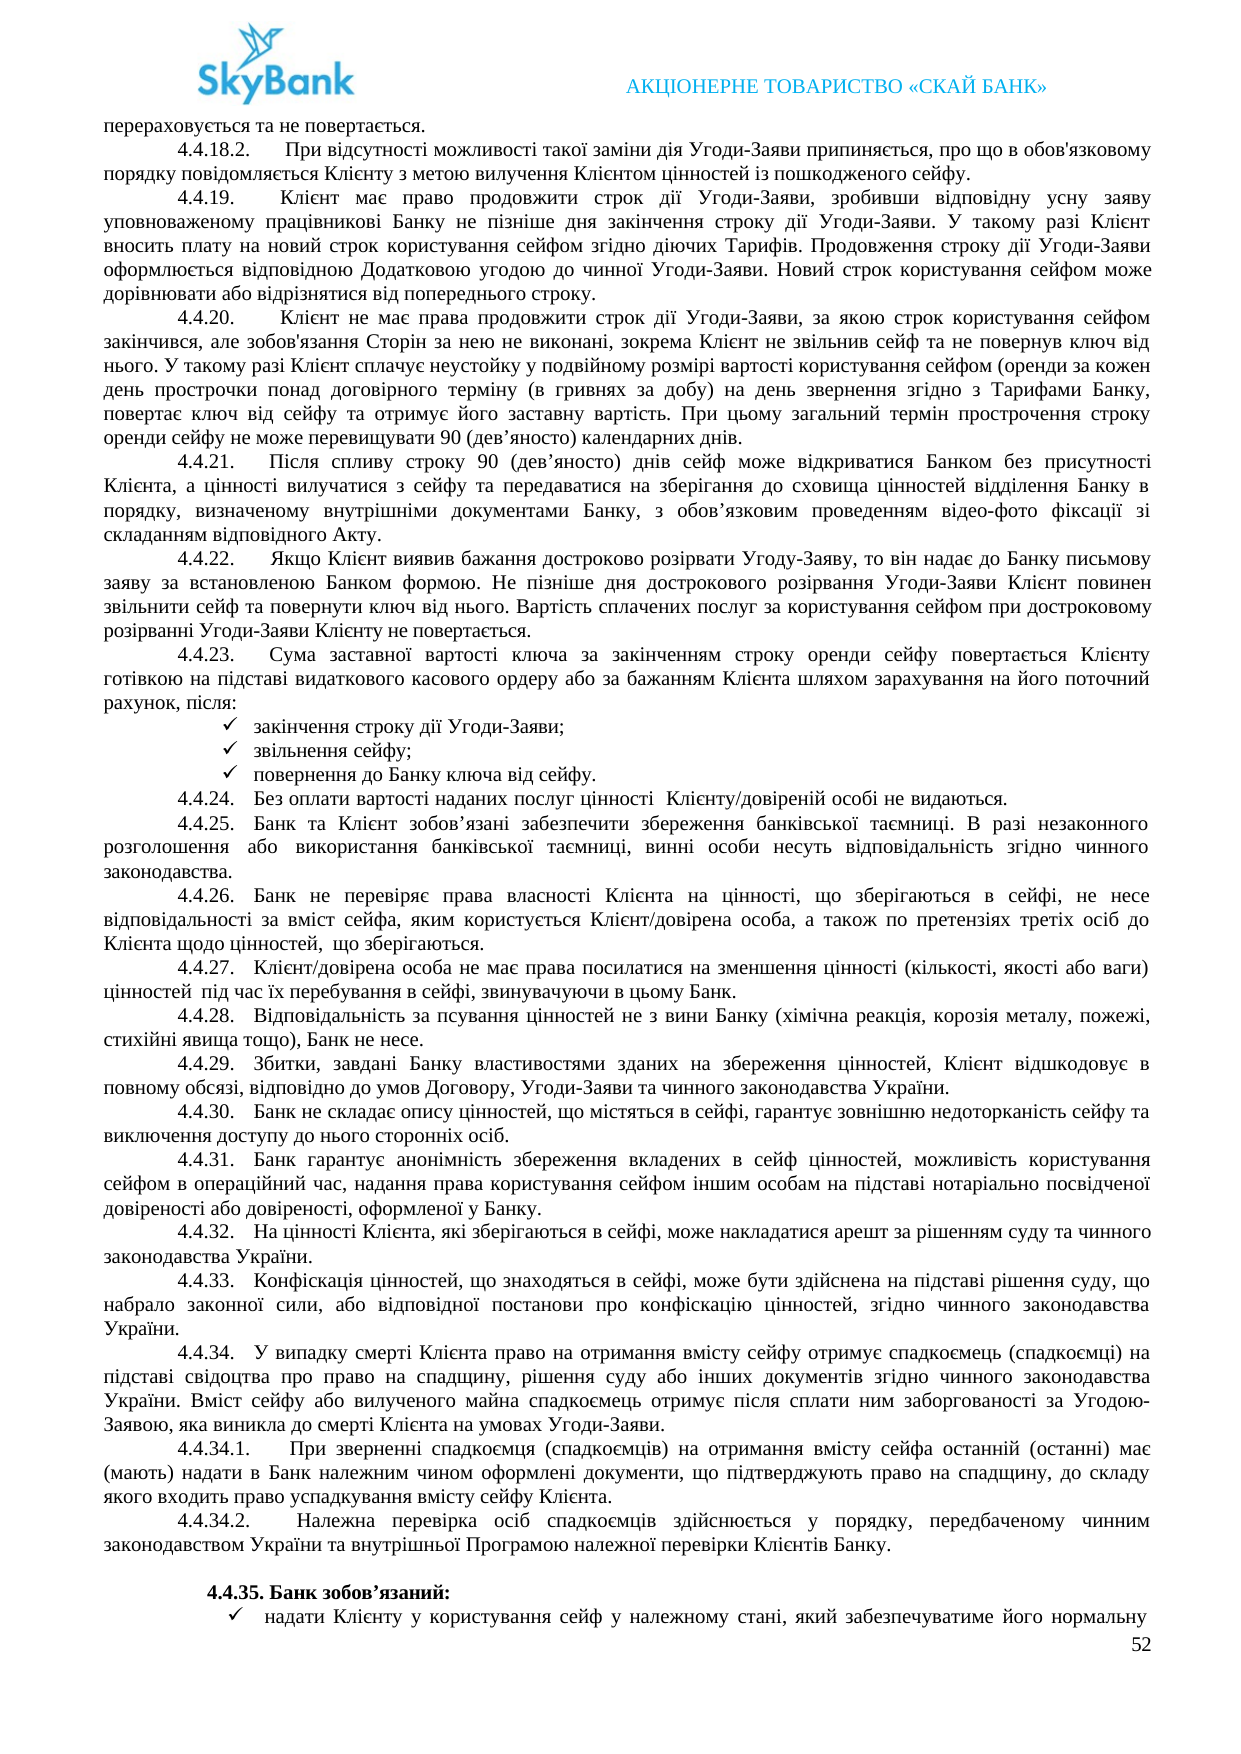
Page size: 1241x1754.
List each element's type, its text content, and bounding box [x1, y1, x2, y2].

list При відсутності можливості такої заміни дія Угоди-Заяви припиняється, про що в обов'язковому порядку повідомляється Клієнту з метою вилучення Клієнтом цінностей із пошкодженого сейфу. [103, 137, 1151, 185]
list повернення до Банку ключа від сейфу. [103, 762, 1196, 786]
list Банк не перевіряє права власності Клієнта на цінності, що зберігаються в сейфі, не несе відповідальності за вміст сейфа, яким користується Клієнт/довірена особа, а також по претензіях третіх осіб до Клієнта щодо цінностей, що зберігаються. [103, 883, 1151, 955]
list закінчення строку дії Угоди-Заяви; [103, 714, 1196, 738]
list У випадку смерті Клієнта право на отримання вмісту сейфу отримує спадкоємець (спадкоємці) на підставі свідоцтва про право на спадщину, рішення суду або інших документів згідно чинного законодавства України. Вміст сейфу або вилученого майна спадкоємець отримує після сплати ним заборгованості за Угодою- Заявою, яка виникла до смерті Клієнта на умовах Угоди-Заяви. [103, 1340, 1152, 1436]
list Якщо Клієнт виявив бажання достроково розірвати Угоду-Заяву, то він надає до Банку письмову заяву за встановленою Банком формою. Не пізніше дня дострокового розірвання Угоди-Заяви Клієнт повинен звільнити сейф та повернути ключ від нього. Вартість сплачених послуг за користування сейфом при достроковому розірванні Угоди-Заяви Клієнту не повертається. [103, 546, 1152, 642]
list Банк не складає опису цінностей, що містяться в сейфі, гарантує зовнішню недоторканість сейфу та виключення доступу до нього сторонніх осіб. [103, 1099, 1151, 1147]
list Конфіскація цінностей, що знаходяться в сейфі, може бути здійснена на підставі рішення суду, що набрало законної сили, або відповідної постанови про конфіскацію цінностей, згідно чинного законодавства України. [103, 1268, 1151, 1340]
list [103, 112, 1151, 137]
list Після спливу строку 90 (дев’яносто) днів сейф може відкриватися Банком без присутності Клієнта, а цінності вилучатися з сейфу та передаватися на зберігання до сховища цінностей відділення Банку в порядку, визначеному внутрішніми документами Банку, з обов’язковим проведенням відео-фото фіксації зі складанням відповідного Акту. [103, 449, 1152, 546]
list Клієнт/довірена особа не має права посилатися на зменшення цінності (кількості, якості або ваги) цінностей під час їх перебування в сейфі, звинувачуючи в цьому Банк. [103, 955, 1150, 1003]
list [227, 1604, 1151, 1628]
list Клієнт не має права продовжити строк дії Угоди-Заяви, за якою строк користування сейфом закінчився, але зобов'язання Сторін за нею не виконані, зокрема Клієнт не звільнив сейф та не повернув ключ від нього. У такому разі Клієнт сплачує неустойку у подвійному розмірі вартості користування сейфом (оренди за кожен день прострочки понад договірного терміну (в гривнях за добу) на день звернення згідно з Тарифами Банку, повертає ключ від сейфу та отримує його заставну вартість. При цьому загальний термін прострочення строку оренди сейфу не може перевищувати 90 (дев’яносто) календарних днів. [103, 305, 1152, 449]
list При зверненні спадкоємця (спадкоємців) на отримання вмісту сейфа останній (останні) має (мають) надати в Банк належним чином оформлені документи, що підтверджують право на спадщину, до складу якого входить право успадкування вмісту сейфу Клієнта. [103, 1436, 1152, 1508]
list Банк та Клієнт зобов’язані забезпечити збереження банківської таємниці. В разі незаконного розголошення або використання банківської таємниці, винні особи несуть відповідальність згідно чинного законодавства. [103, 810, 1150, 883]
list Відповідальність за псування цінностей не з вини Банку (хімічна реакція, корозія металу, пожежі, стихійні явища тощо), Банк не несе. [103, 1003, 1151, 1051]
list звільнення сейфу; [103, 738, 1196, 762]
picture [807, 82, 814, 91]
picture [627, 82, 634, 91]
list Банк гарантує анонімність збереження вкладених в сейф цінностей, можливість користування сейфом в операційний час, надання права користування сейфом іншим особам на підставі нотаріально посвідченої довіреності або довіреності, оформленої у Банку. [103, 1147, 1151, 1219]
list Без оплати вартості наданих послуг цінності Клієнту/довіреній особі не видаються. [103, 786, 1196, 810]
list Збитки, завдані Банку властивостями зданих на збереження цінностей, Клієнт відшкодовує в повному обсязі, відповідно до умов Договору, Угоди-Заяви та чинного законодавства України. [103, 1051, 1151, 1099]
list Належна перевірка осіб спадкоємців здійснюється у порядку, передбаченому чинним законодавством України та внутрішньої Програмою належної перевірки Клієнтів Банку. [103, 1508, 1151, 1556]
list Сума заставної вартості ключа за закінченням строку оренди сейфу повертається Клієнту готівкою на підставі видаткового касового ордеру або за бажанням Клієнта шляхом зарахування на його поточний рахунок, після: [103, 642, 1151, 714]
list На цінності Клієнта, які зберігаються в сейфі, може накладатися арешт за рішенням суду та чинного законодавства України. [103, 1219, 1151, 1268]
picture [197, 21, 357, 106]
list Клієнт має право продовжити строк дії Угоди-Заяви, зробивши відповідну усну заяву уповноваженому працівникові Банку не пізніше дня закінчення строку дії Угоди-Заяви. У такому разі Клієнт вносить плату на новий строк користування сейфом згідно діючих Тарифів. Продовження строку дії Угоди-Заяви оформлюється відповідною Додатковою угодою до чинної Угоди-Заяви. Новий строк користування сейфом може дорівнювати або відрізнятися від попереднього строку. [103, 185, 1152, 305]
subtitle Банк зобов’язаний: [207, 1580, 1196, 1604]
